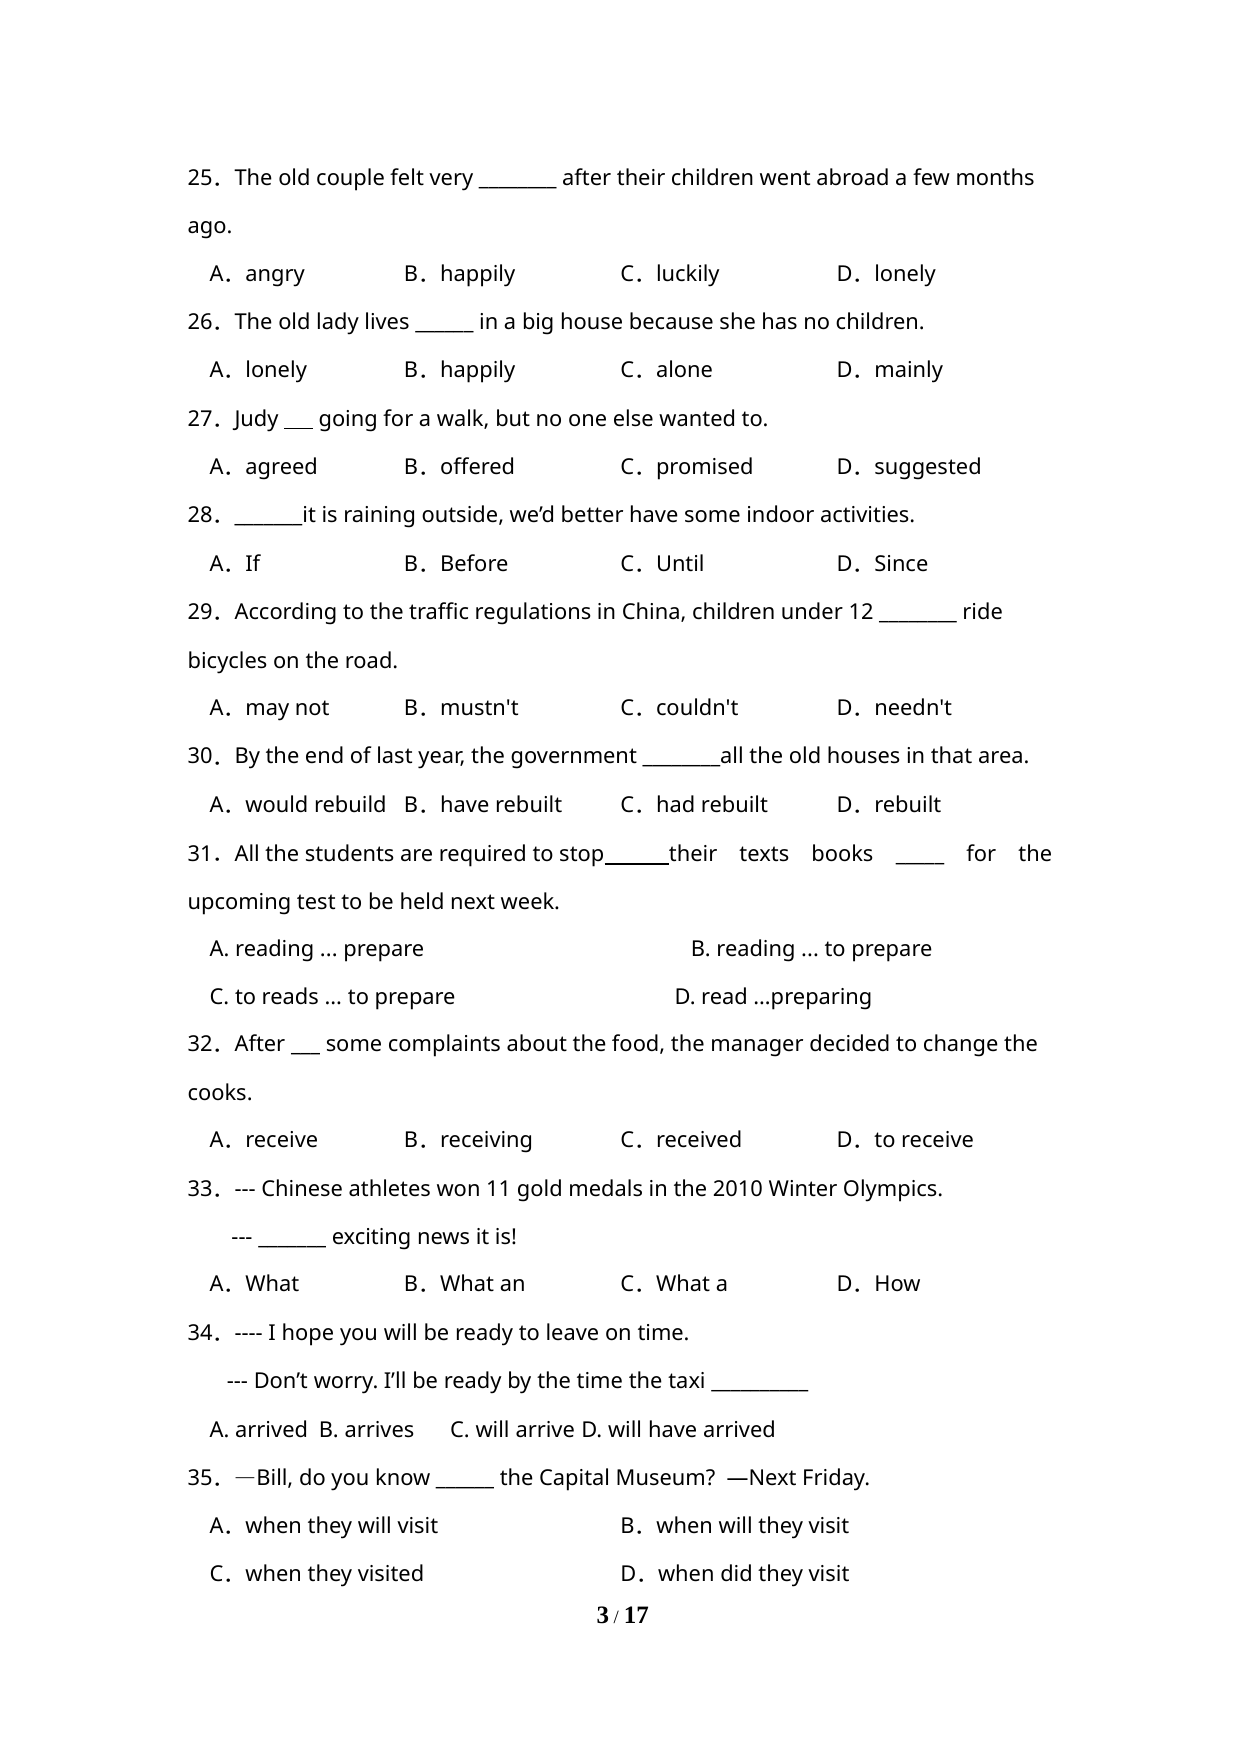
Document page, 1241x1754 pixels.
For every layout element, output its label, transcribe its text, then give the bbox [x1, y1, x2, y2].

text C. to reads ... to prepare D. read …preparing [209, 979, 1053, 1012]
text 30．By the end of last year, the government ________all the old houses in that area. [187, 739, 1053, 772]
text 32．After ___ some complaints about the food, the manager decided to change the cooks. [187, 1027, 1053, 1108]
text A．would rebuild B．have rebuilt C．had rebuilt D．rebuilt [187, 787, 1053, 820]
text 26．The old lady lives ______ in a big house because she has no children. [187, 304, 1053, 337]
text C．when they visited D．when did they visit [187, 1557, 1053, 1589]
text A．may not B．mustn't C．couldn't D．needn't [187, 691, 1053, 723]
text A．when they will visit B．when will they visit [187, 1508, 1053, 1541]
text 29．According to the traffic regulations in China, children under 12 ________ ride bicycles on the road. [187, 594, 1053, 676]
text 27．Judy going for a walk, but no one else wanted to. [187, 401, 1053, 434]
text A．lonely B．happily C．alone D．mainly [187, 353, 1053, 385]
text --- _______ exciting news it is! [187, 1219, 1053, 1252]
text A. reading ... prepare B. reading ... to prepare [209, 932, 1053, 964]
text 33．--- Chinese athletes won 11 gold medals in the 2010 Winter Olympics. [187, 1171, 1053, 1204]
text A．What B．What an C．What a D．How [187, 1267, 1053, 1299]
text A．angry B．happily C．luckily D．lonely [187, 256, 1053, 289]
text 34．---- I hope you will be ready to leave on time. --- Don’t worry. I’ll be ready by the time the taxi __________ A. arrived B. arrives C. will arrive D. will have arrived [187, 1315, 1053, 1445]
text A．receive B．receiving C．received D．to receive [187, 1123, 1053, 1155]
text 31．All the students are required to stop their texts books _____ for the upcoming test to be held next week. [187, 836, 1053, 917]
text 35．—Bill, do you know ______ the Capital Museum? —Next Friday. [187, 1460, 1053, 1493]
text A．agreed B．offered C．promised D．suggested [187, 449, 1053, 482]
text 28．_______it is raining outside, we’d better have some indoor activities. [187, 498, 1053, 530]
text 25．The old couple felt very ________ after their children went abroad a few months ago. [187, 160, 1053, 241]
text A．If B．Before C．Until D．Since [187, 546, 1053, 579]
